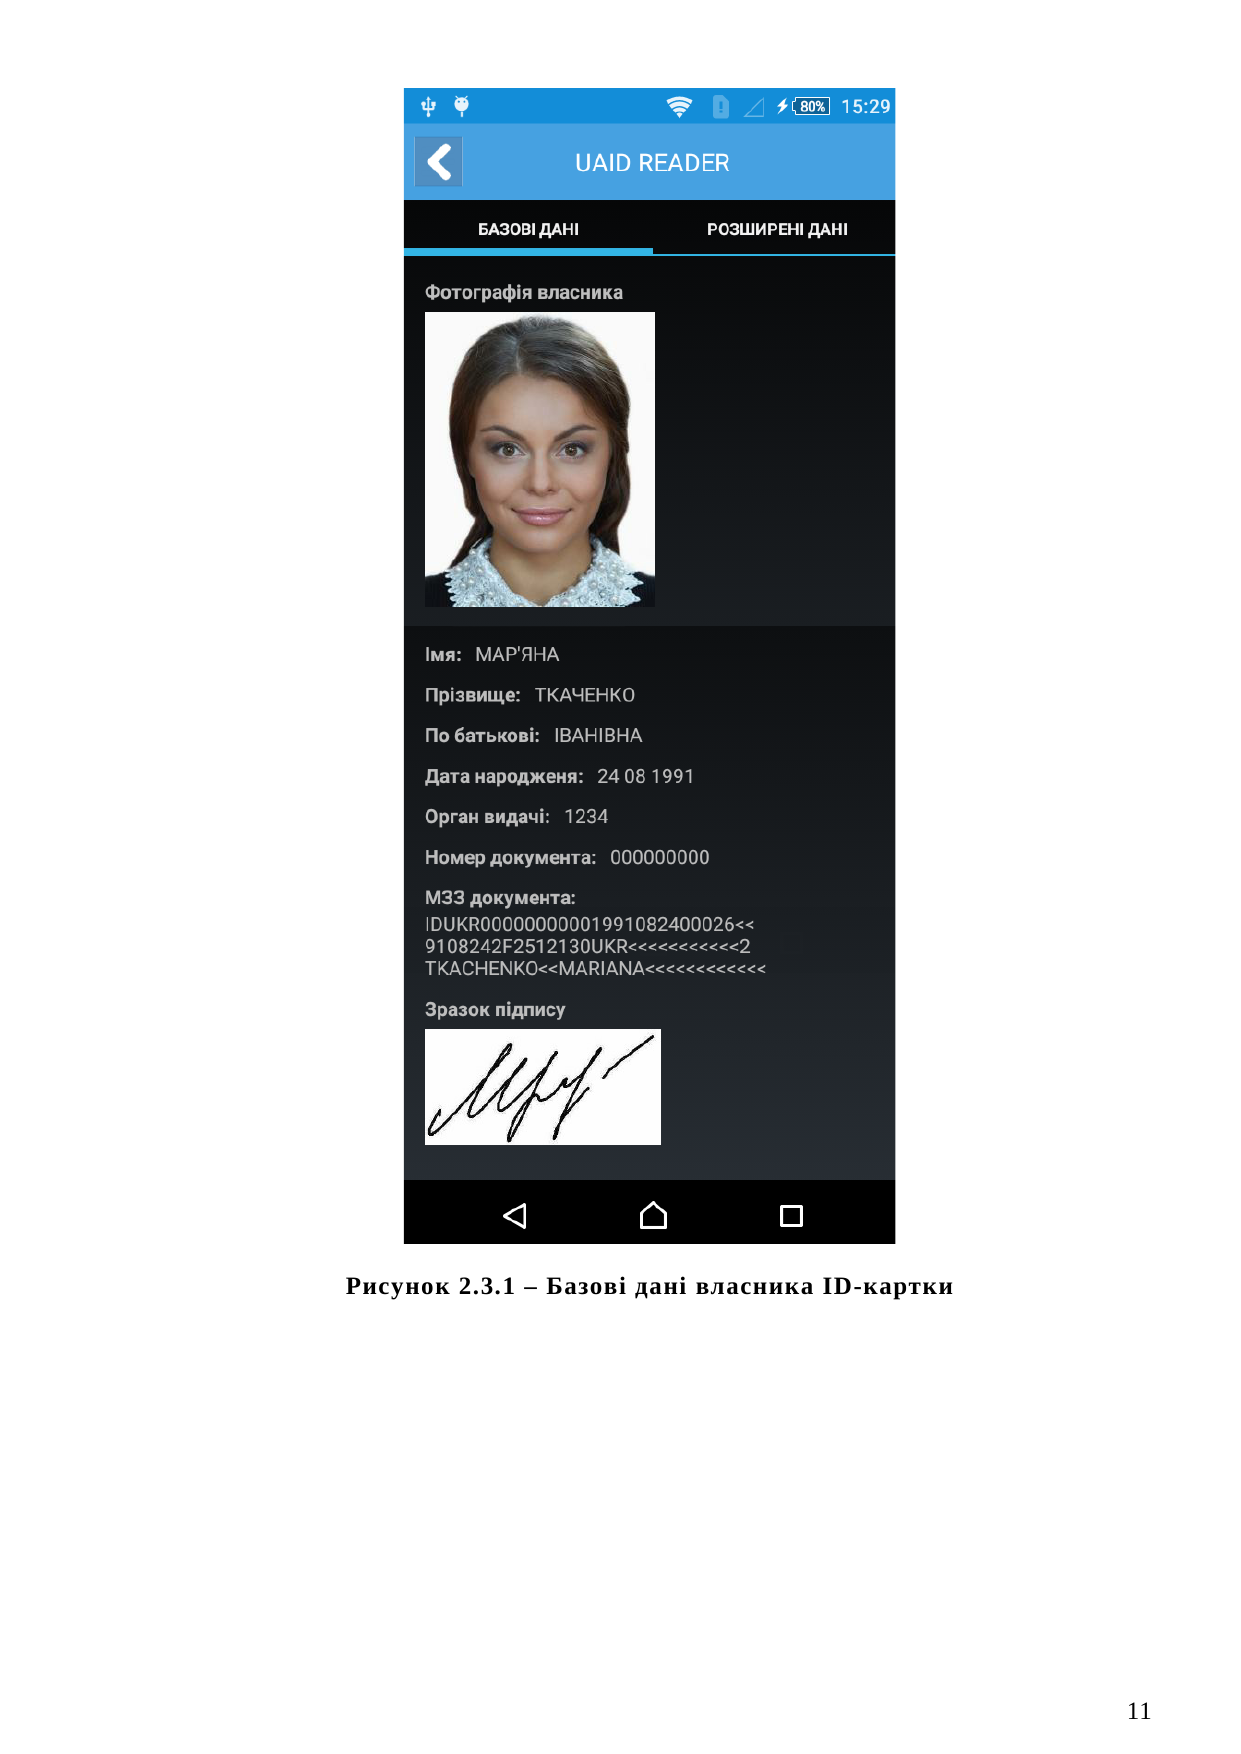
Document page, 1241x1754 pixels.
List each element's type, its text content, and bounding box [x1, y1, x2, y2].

subtitle Рисунок 2.3.1 – Базові дані власника ID-картки [148, 1271, 1152, 1299]
picture [403, 88, 896, 1244]
